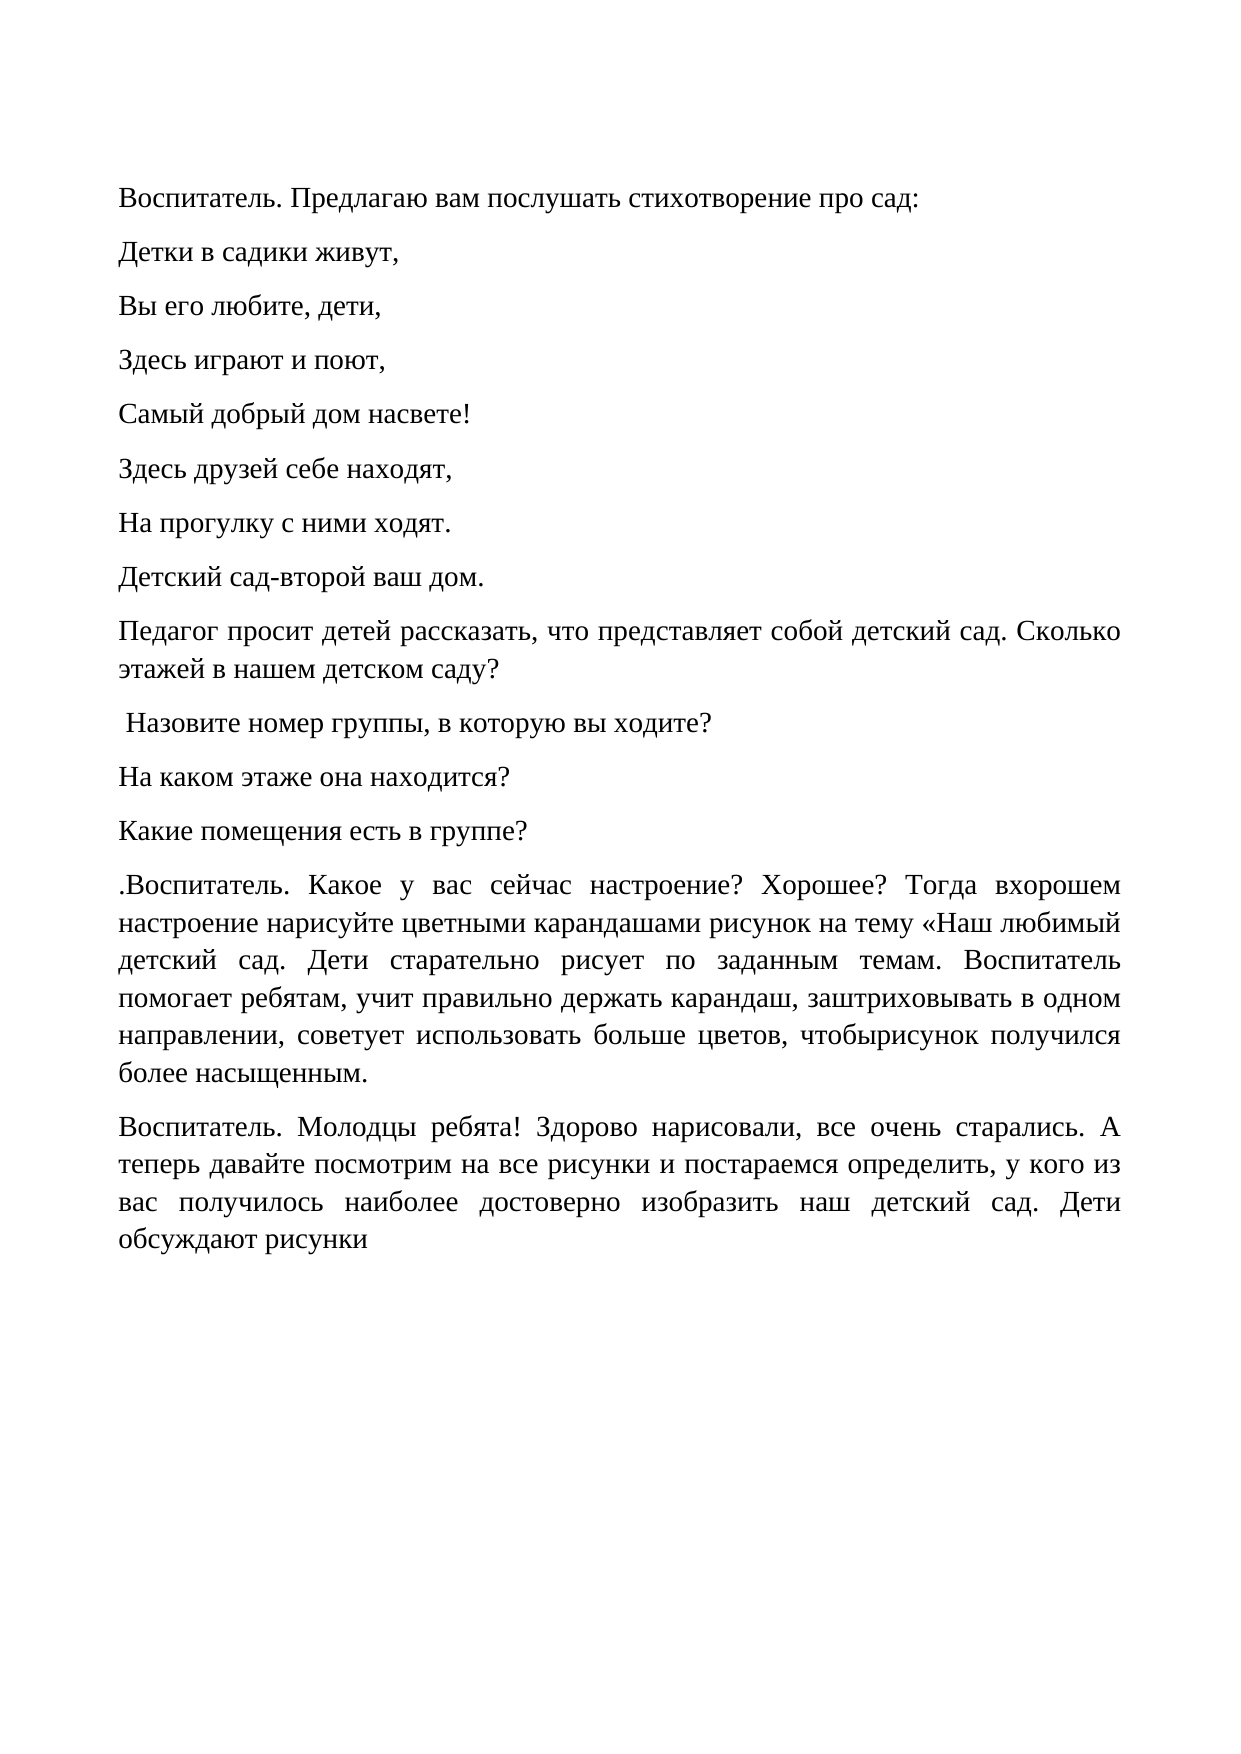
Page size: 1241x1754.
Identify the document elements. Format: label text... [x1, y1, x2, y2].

text Воспитатель. Предлагаю вам послушать стихотворение про сад: [118, 177, 1122, 215]
text Воспитатель. Молодцы ребята! Здорово нарисовали, все очень старались. А теперь давайте посмотрим на все рисунки и постараемся определить, у кого из вас получилось наиболее достоверно изобразить наш детский сад. Дети обсуждают рисунки [118, 1106, 1122, 1256]
text На каком этаже она находится? [118, 756, 1122, 794]
text Назовите номер группы, в которую вы ходите? [118, 702, 1122, 740]
text Детский сад-второй ваш дом. [118, 556, 1122, 594]
text Детки в садики живут, [118, 231, 1122, 269]
text Какие помещения есть в группе? [118, 811, 1122, 848]
text Педагог просит детей рассказать, что представляет собой детский сад. Сколько этажей в нашем детском саду? [118, 611, 1122, 686]
text На прогулку с ними ходят. [118, 502, 1122, 540]
text .Воспитатель. Какое у вас сейчас настроение? Хорошее? Тогда вхорошем настроение нарисуйте цветными карандашами рисунок на тему «Наш любимый детский сад. Дети старательно рисует по заданным темам. Воспитатель помогает ребятам, учит правильно держать карандаш, заштриховывать в одном направлении, советует использовать больше цветов, чтобырисунок получился более насыщенным. [118, 865, 1122, 1090]
text Вы его любите, дети, [118, 286, 1122, 323]
text Здесь друзей себе находят, [118, 448, 1122, 486]
text Здесь играют и поют, [118, 340, 1122, 377]
text Самый добрый дом насвете! [118, 394, 1122, 431]
